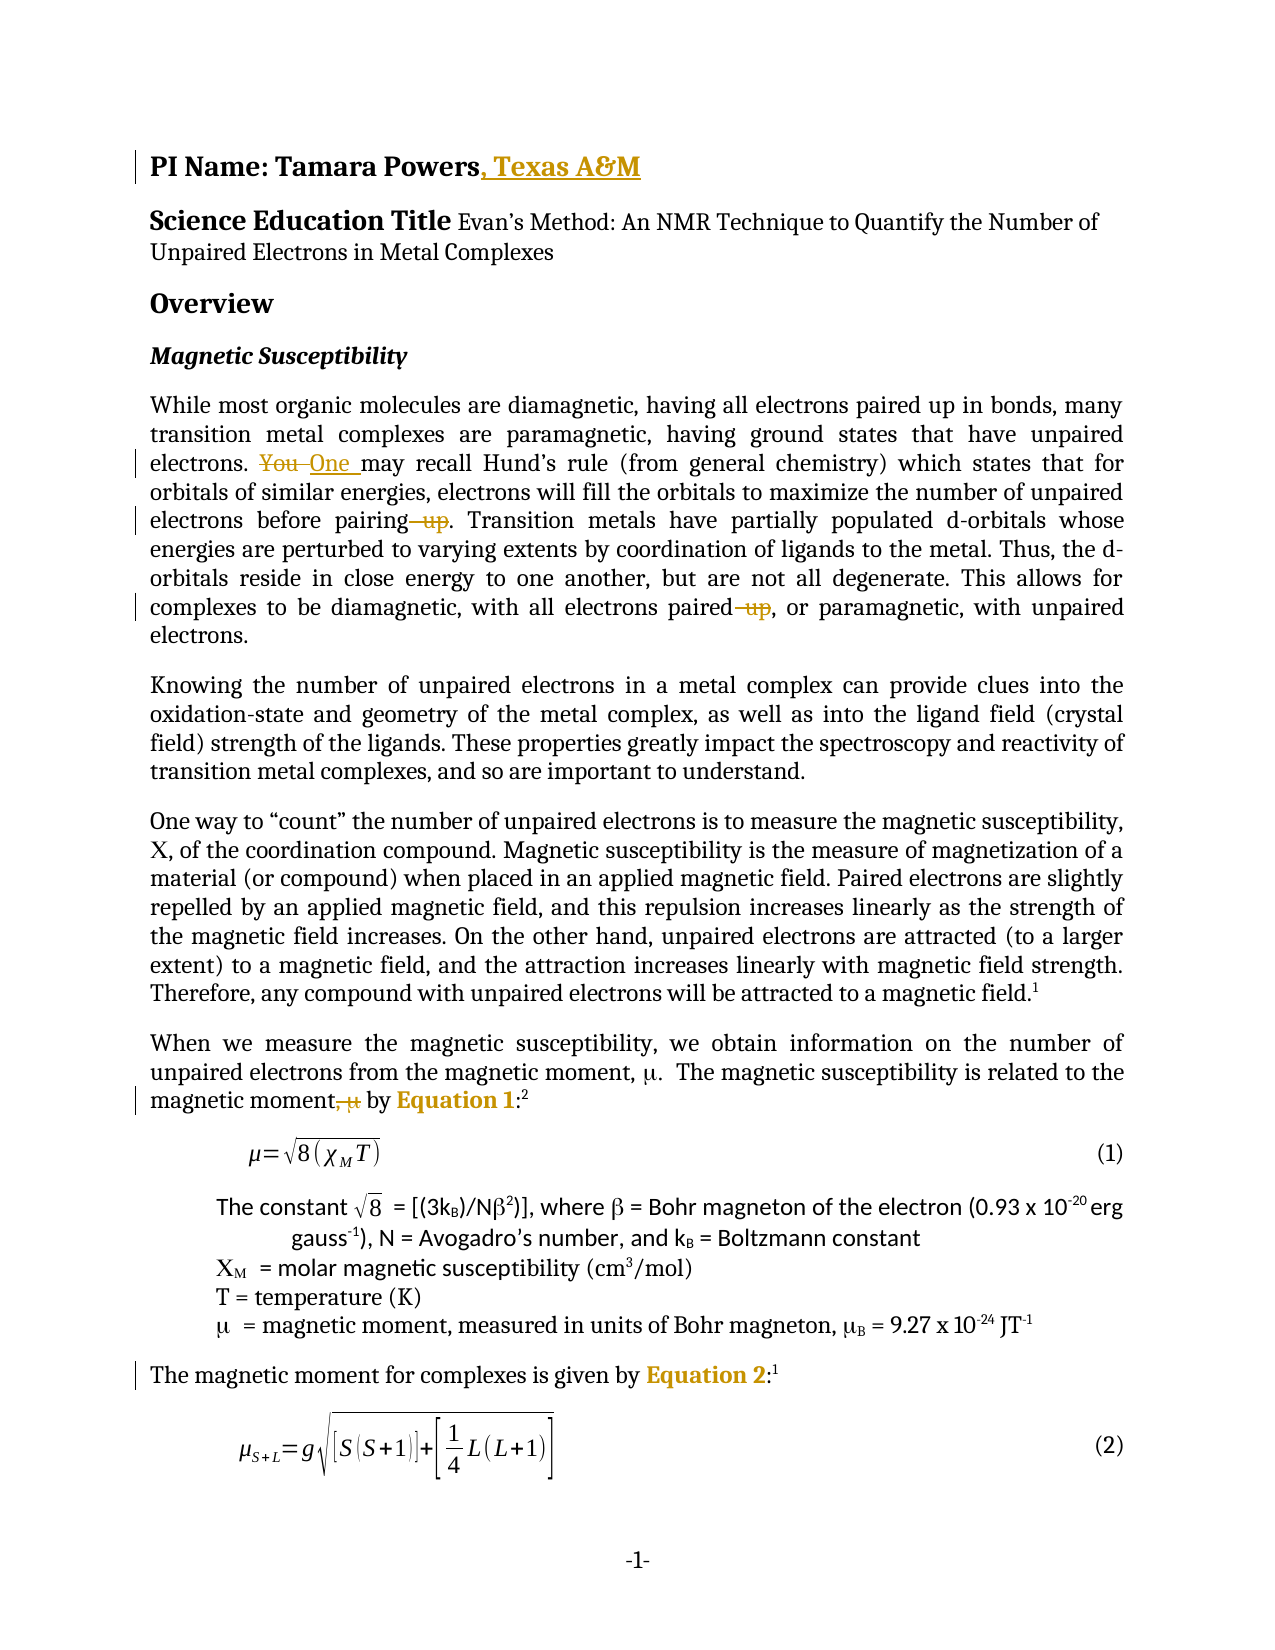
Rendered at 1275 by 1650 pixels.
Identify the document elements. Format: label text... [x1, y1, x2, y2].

text Science Education Title Evan’s Method: An NMR Technique to Quantify the Number of Unpaired Electrons in Metal Complexes [150, 204, 1125, 267]
text Knowing the number of unpaired electrons in a metal complex can provide clues into the oxidation-state and geometry of the metal complex, as well as into the ligand field (crystal field) strength of the ligands. These properties greatly impact the spectroscopy and reactivity of transition metal complexes, and so are important to understand. [150, 671, 1125, 786]
text (1) [150, 1136, 1125, 1170]
text = molar magnetic susceptibility (cm3/mol) T = temperature (K) = magnetic moment, measured in units of Bohr magneton, B = 9.27 x 10-24 JT-1 [216, 1252, 1125, 1340]
text One way to “count” the number of unpaired electrons is to measure the magnetic susceptibility, , of the coordination compound. Magnetic susceptibility is the measure of magnetization of a material (or compound) when placed in an applied magnetic field. Paired electrons are slightly repelled by an applied magnetic field, and this repulsion increases linearly as the strength of the magnetic field increases. On the other hand, unpaired electrons are attracted (to a larger extent) to a magnetic field, and the attraction increases linearly with magnetic field strength. Therefore, any compound with unpaired electrons will be attracted to a magnetic field.1 [150, 807, 1125, 1008]
text (2) [150, 1411, 1125, 1481]
text Magnetic Susceptibility [150, 342, 1125, 371]
text When we measure the magnetic susceptibility, we obtain information on the number of unpaired electrons from the magnetic moment, The magnetic susceptibility is related to the magnetic moment by Equation 1:2 [150, 1029, 1125, 1115]
text While most organic molecules are diamagnetic, having all electrons paired up in bonds, many transition metal complexes are paramagnetic, having ground states that have unpaired electrons. may recall Hund’s rule (from general chemistry) which states that for orbitals of similar energies, electrons will fill the orbitals to maximize the number of unpaired electrons before pairing. Transition metals have partially populated d-orbitals whose energies are perturbed to varying extents by coordination of ligands to the metal. Thus, the d-orbitals reside in close energy to one another, but are not all degenerate. This allows for complexes to be diamagnetic, with all electrons paired, or paramagnetic, with unpaired electrons. [150, 391, 1125, 650]
text The constant = [(3kB)/N2)], where  = Bohr magneton of the electron (0.93 x 10-20 erg gauss-1), N = Avogadro’s number, and kB = Boltzmann constant [216, 1191, 1125, 1252]
text Overview [150, 287, 1125, 321]
text PI Name: Tamara Powers [150, 150, 1125, 183]
text The magnetic moment for complexes is given by Equation 2:1 [150, 1361, 1125, 1390]
